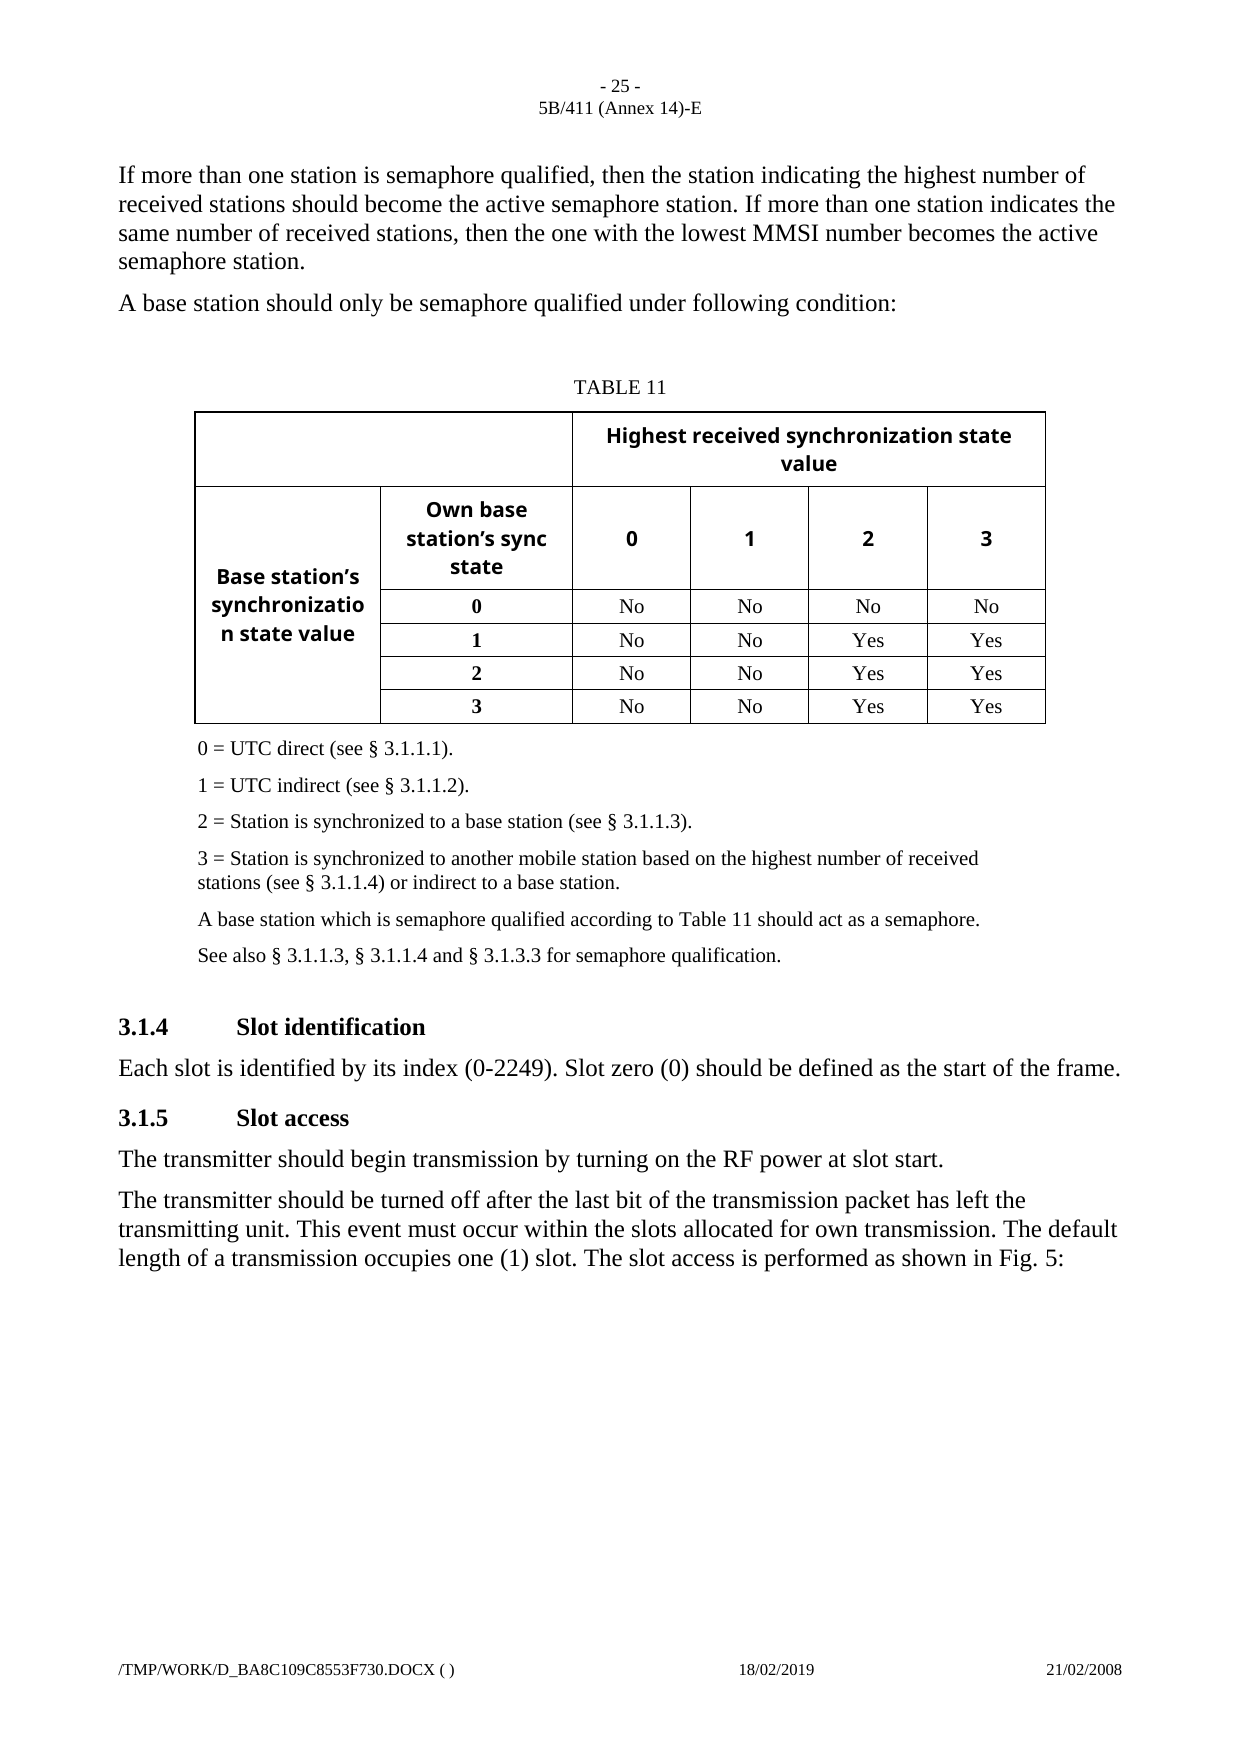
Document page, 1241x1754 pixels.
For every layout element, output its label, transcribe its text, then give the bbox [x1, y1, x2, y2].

subtitle 3.1.5 Slot access [118, 1103, 1122, 1132]
text The transmitter should begin transmission by turning on the RF power at slot start. [118, 1144, 1122, 1173]
table_cell No [691, 657, 808, 689]
table_cell 0 = UTC direct (see § 3.1.1.1). 1 = UTC indirect (see § 3.1.1.2). 2 = Station is synchronized to a base station (see § 3.1.1.3). 3 = Station is synchronized to another mobile station based on the highest number of received stations (see § 3.1.1.4) or indirect to a base station. A base station which is semaphore qualified according to Table 11 should act as a semaphore. See also § 3.1.1.3, § 3.1.1.4 and § 3.1.3.3 for semaphore qualification. [195, 724, 1045, 967]
table_cell Own base station’s sync state [381, 487, 572, 589]
table_cell No [691, 590, 808, 622]
table_cell No [691, 624, 808, 656]
table_header Highest received synchronization state value [573, 413, 1045, 486]
table_cell Yes [928, 690, 1045, 723]
table_cell 3 [381, 690, 572, 723]
table_cell 3 [928, 487, 1045, 589]
table_cell 0 [573, 487, 690, 589]
text If more than one station is semaphore qualified, then the station indicating the highest number of received stations should become the active semaphore station. If more than one station indicates the same number of received stations, then the one with the lowest MMSI number becomes the active semaphore station. [118, 160, 1122, 275]
table_cell Base station’s synchronization state value [196, 487, 380, 723]
table_header [196, 413, 572, 486]
text Each slot is identified by its index (0-2249). Slot zero (0) should be defined as the start of the frame. [118, 1053, 1122, 1082]
table_cell 2 [381, 657, 572, 689]
text TABLE 11 [118, 375, 1122, 399]
table_cell No [573, 690, 690, 723]
table_cell No [691, 690, 808, 723]
table_cell No [928, 590, 1045, 622]
table_cell 0 [381, 590, 572, 622]
table_cell Yes [809, 690, 927, 723]
table_cell 1 [691, 487, 808, 589]
table_cell No [573, 657, 690, 689]
table_cell 1 [381, 624, 572, 656]
subtitle 3.1.4 Slot identification [118, 1012, 1122, 1041]
table_cell Yes [928, 657, 1045, 689]
table_cell Yes [809, 624, 927, 656]
table_cell No [809, 590, 927, 622]
table_cell Yes [928, 624, 1045, 656]
table_cell No [573, 590, 690, 622]
table_cell Yes [809, 657, 927, 689]
table_cell No [573, 624, 690, 656]
table_cell 2 [809, 487, 927, 589]
text A base station should only be semaphore qualified under following condition: [118, 288, 1122, 316]
text The transmitter should be turned off after the last bit of the transmission packet has left the transmitting unit. This event must occur within the slots allocated for own transmission. The default length of a transmission occupies one (1) slot. The slot access is performed as shown in Fig. 5: [118, 1185, 1122, 1272]
